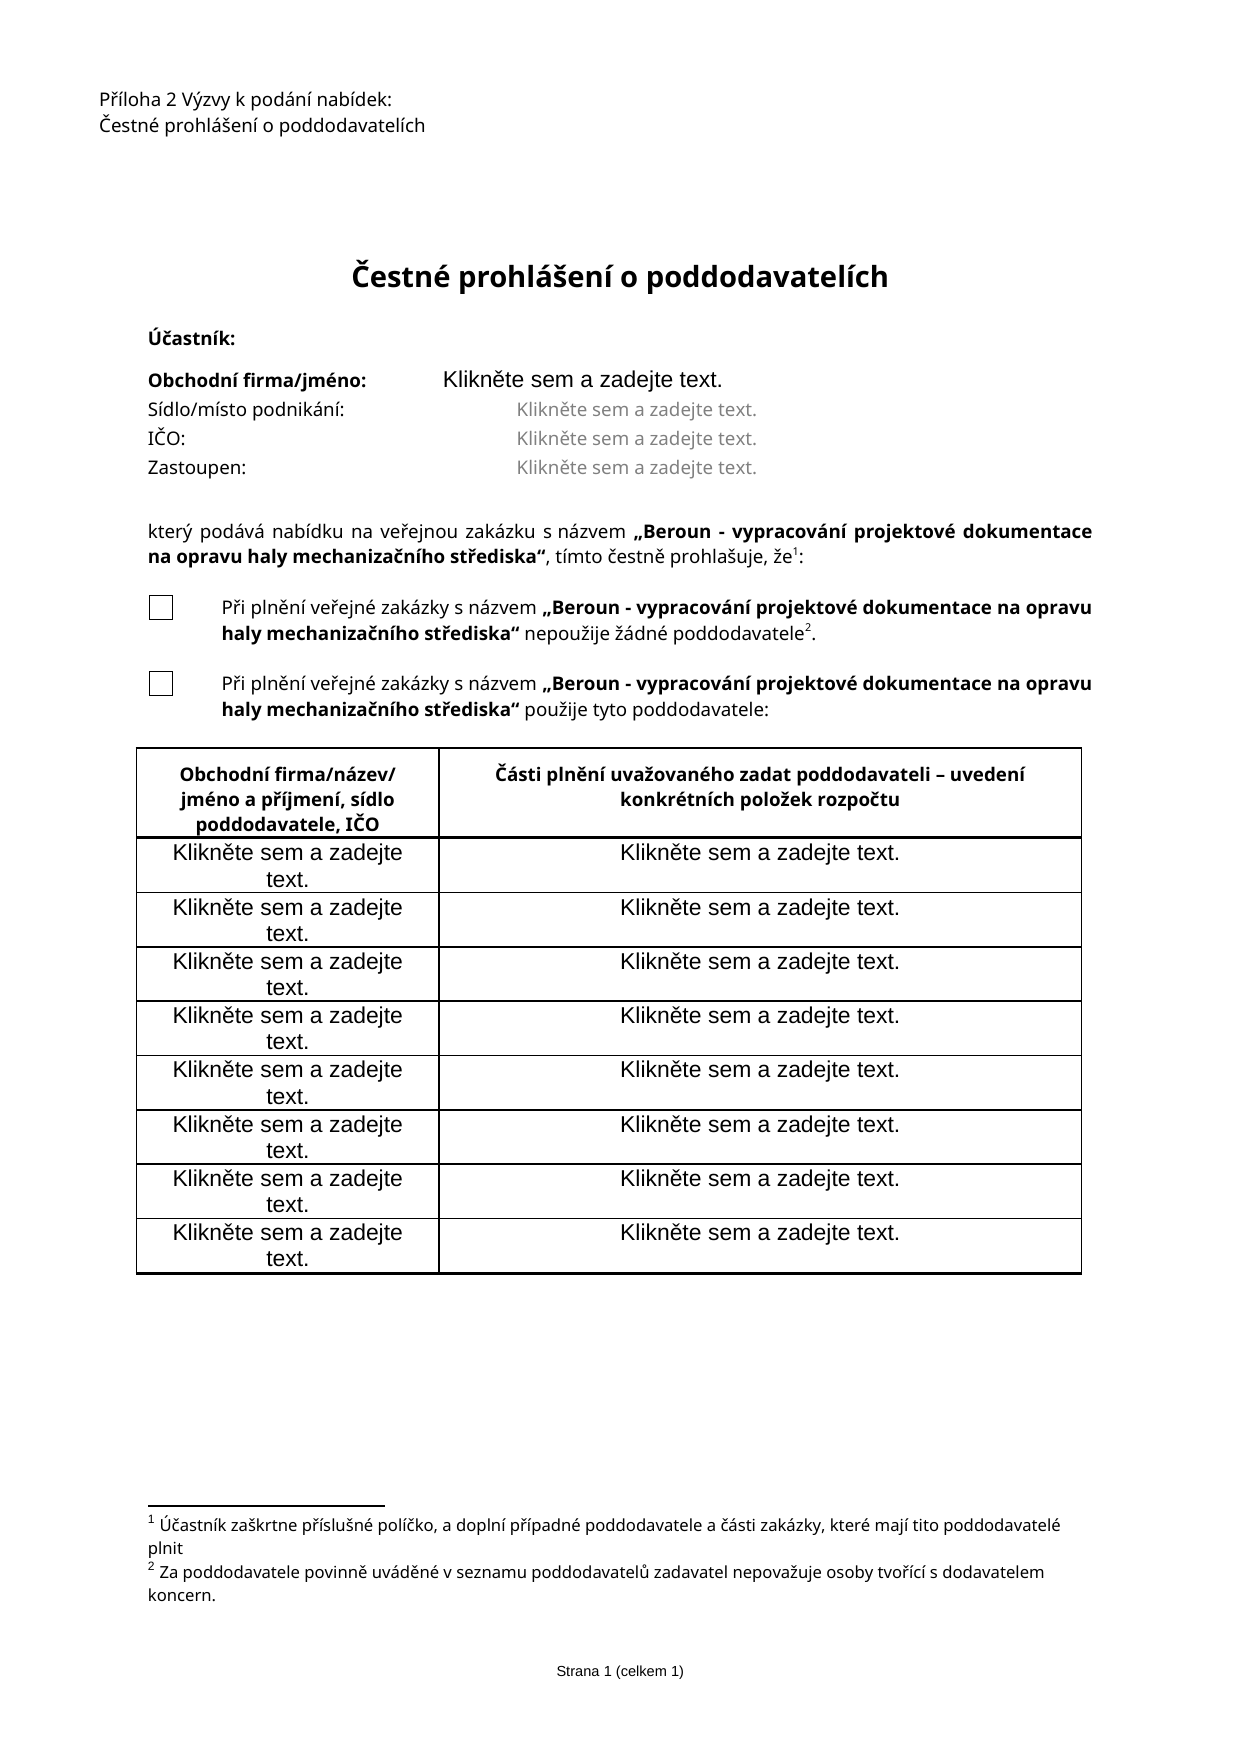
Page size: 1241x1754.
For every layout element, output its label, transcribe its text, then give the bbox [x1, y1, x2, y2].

title Čestné prohlášení o poddodavatelích [148, 256, 1093, 296]
table_header Části plnění uvažovaného zadat poddodavateli – uvedení konkrétních položek rozpočtu [440, 749, 1081, 836]
text Při plnění veřejné zakázky s názvem „Beroun - vypracování projektové dokumentace na opravu haly mechanizačního střediska“ nepoužije žádné poddodavatele. [148, 594, 1093, 645]
text Zastoupen: [148, 451, 1093, 480]
text Obchodní firma/jméno: [148, 364, 1093, 393]
text Účastník: [148, 321, 1093, 352]
table_header Obchodní firma/název/ jméno a příjmení, sídlo poddodavatele, IČO [137, 749, 438, 836]
text který podává nabídku na veřejnou zakázku s názvem „Beroun - vypracování projektové dokumentace na opravu haly mechanizačního střediska“, tímto čestně prohlašuje, že: [148, 518, 1093, 569]
text Při plnění veřejné zakázky s názvem „Beroun - vypracování projektové dokumentace na opravu haly mechanizačního střediska“ použije tyto poddodavatele: [148, 670, 1093, 721]
text Sídlo/místo podnikání: [148, 393, 1093, 422]
text IČO: [148, 422, 1093, 451]
